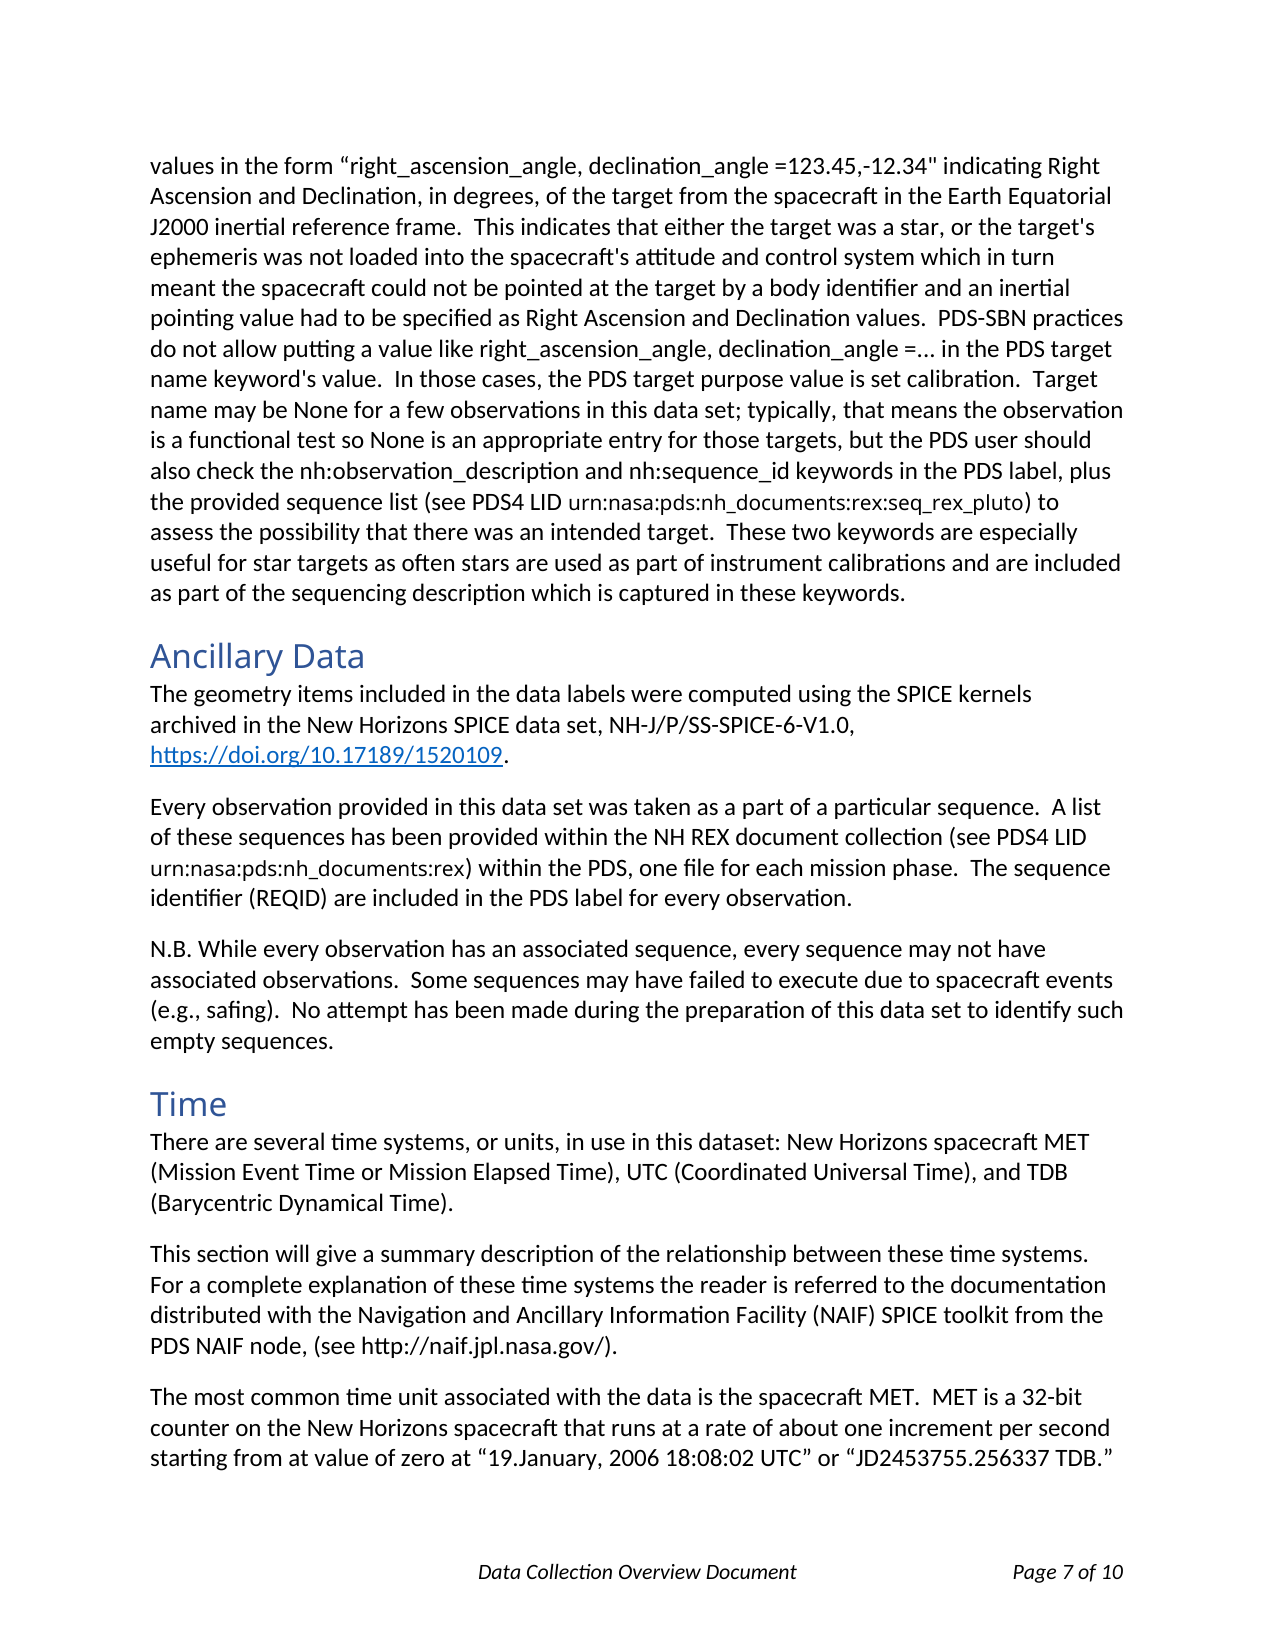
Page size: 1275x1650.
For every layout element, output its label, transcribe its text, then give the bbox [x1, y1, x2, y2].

text N.B. While every observation has an associated sequence, every sequence may not have associated observations. Some sequences may have failed to execute due to spacecraft events (e.g., safing). No attempt has been made during the preparation of this data set to identify such empty sequences. [150, 933, 1125, 1056]
text There are several time systems, or units, in use in this dataset: New Horizons spacecraft MET (Mission Event Time or Mission Elapsed Time), UTC (Coordinated Universal Time), and TDB (Barycentric Dynamical Time). [150, 1126, 1125, 1218]
text The geometry items included in the data labels were computed using the SPICE kernels archived in the New Horizons SPICE data set, NH-J/P/SS-SPICE-6-V1.0, https://doi.org/10.17189/1520109. [150, 678, 1125, 770]
text This section will give a summary description of the relationship between these time systems. For a complete explanation of these time systems the reader is referred to the documentation distributed with the Navigation and Ancillary Information Facility (NAIF) SPICE toolkit from the PDS NAIF node, (see http://naif.jpl.nasa.gov/). [150, 1238, 1125, 1361]
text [150, 150, 1125, 608]
subtitle Ancillary Data [150, 633, 1125, 678]
subtitle Time [150, 1081, 1125, 1126]
text The most common time unit associated with the data is the spacecraft MET. MET is a 32-bit counter on the New Horizons spacecraft that runs at a rate of about one increment per second starting from at value of zero at “19.January, 2006 18:08:02 UTC” or “JD2453755.256337 TDB.” [150, 1381, 1125, 1473]
text Every observation provided in this data set was taken as a part of a particular sequence. A list of these sequences has been provided within the NH REX document collection (see PDS4 LID urn:nasa:pds:nh_documents:rex) within the PDS, one file for each mission phase. The sequence identifier (REQID) are included in the PDS label for every observation. [150, 791, 1125, 913]
